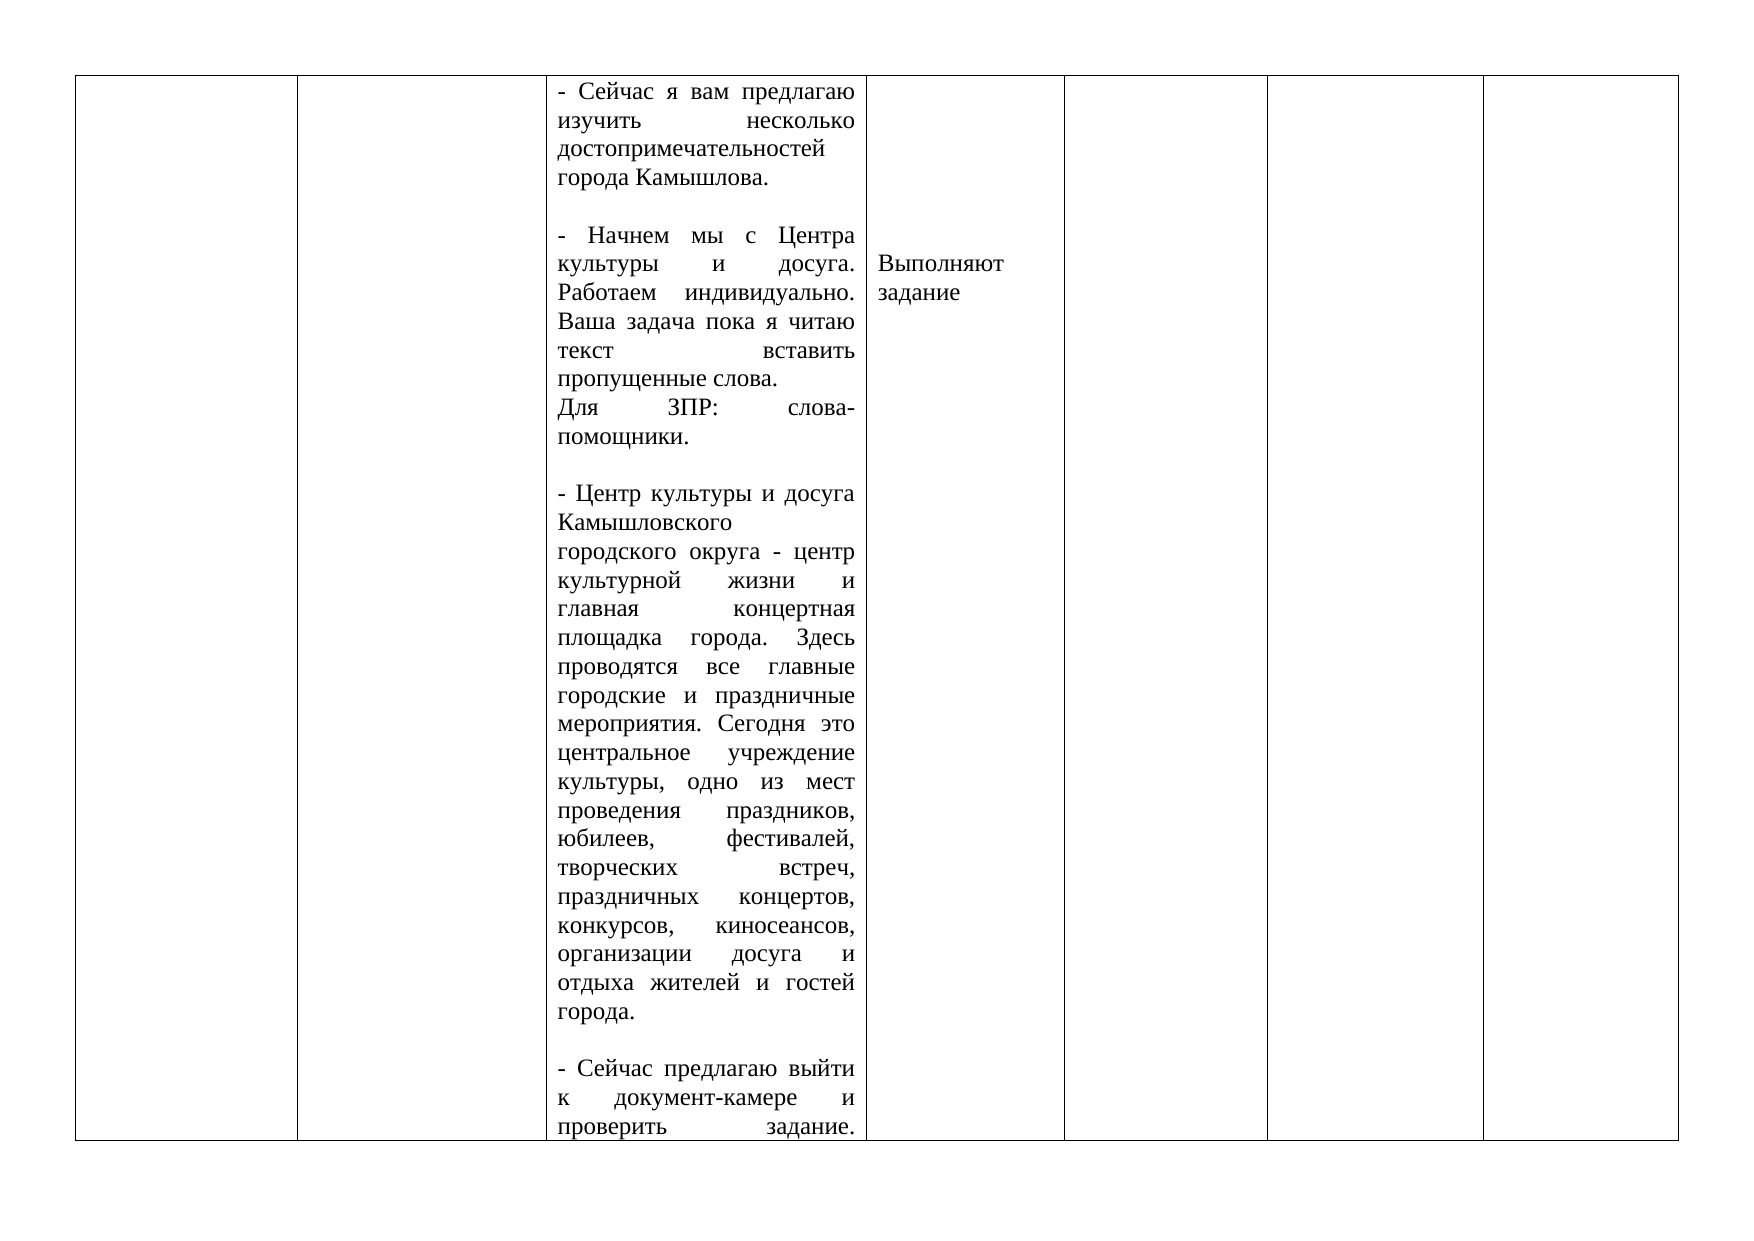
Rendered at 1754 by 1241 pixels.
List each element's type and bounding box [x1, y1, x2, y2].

table_cell [1484, 76, 1678, 1140]
table_cell [547, 76, 866, 1140]
table_cell [1268, 76, 1483, 1140]
table_cell [298, 76, 546, 1140]
table_cell [1065, 76, 1267, 1140]
table_cell [76, 76, 297, 1140]
table_cell [867, 76, 1064, 1140]
